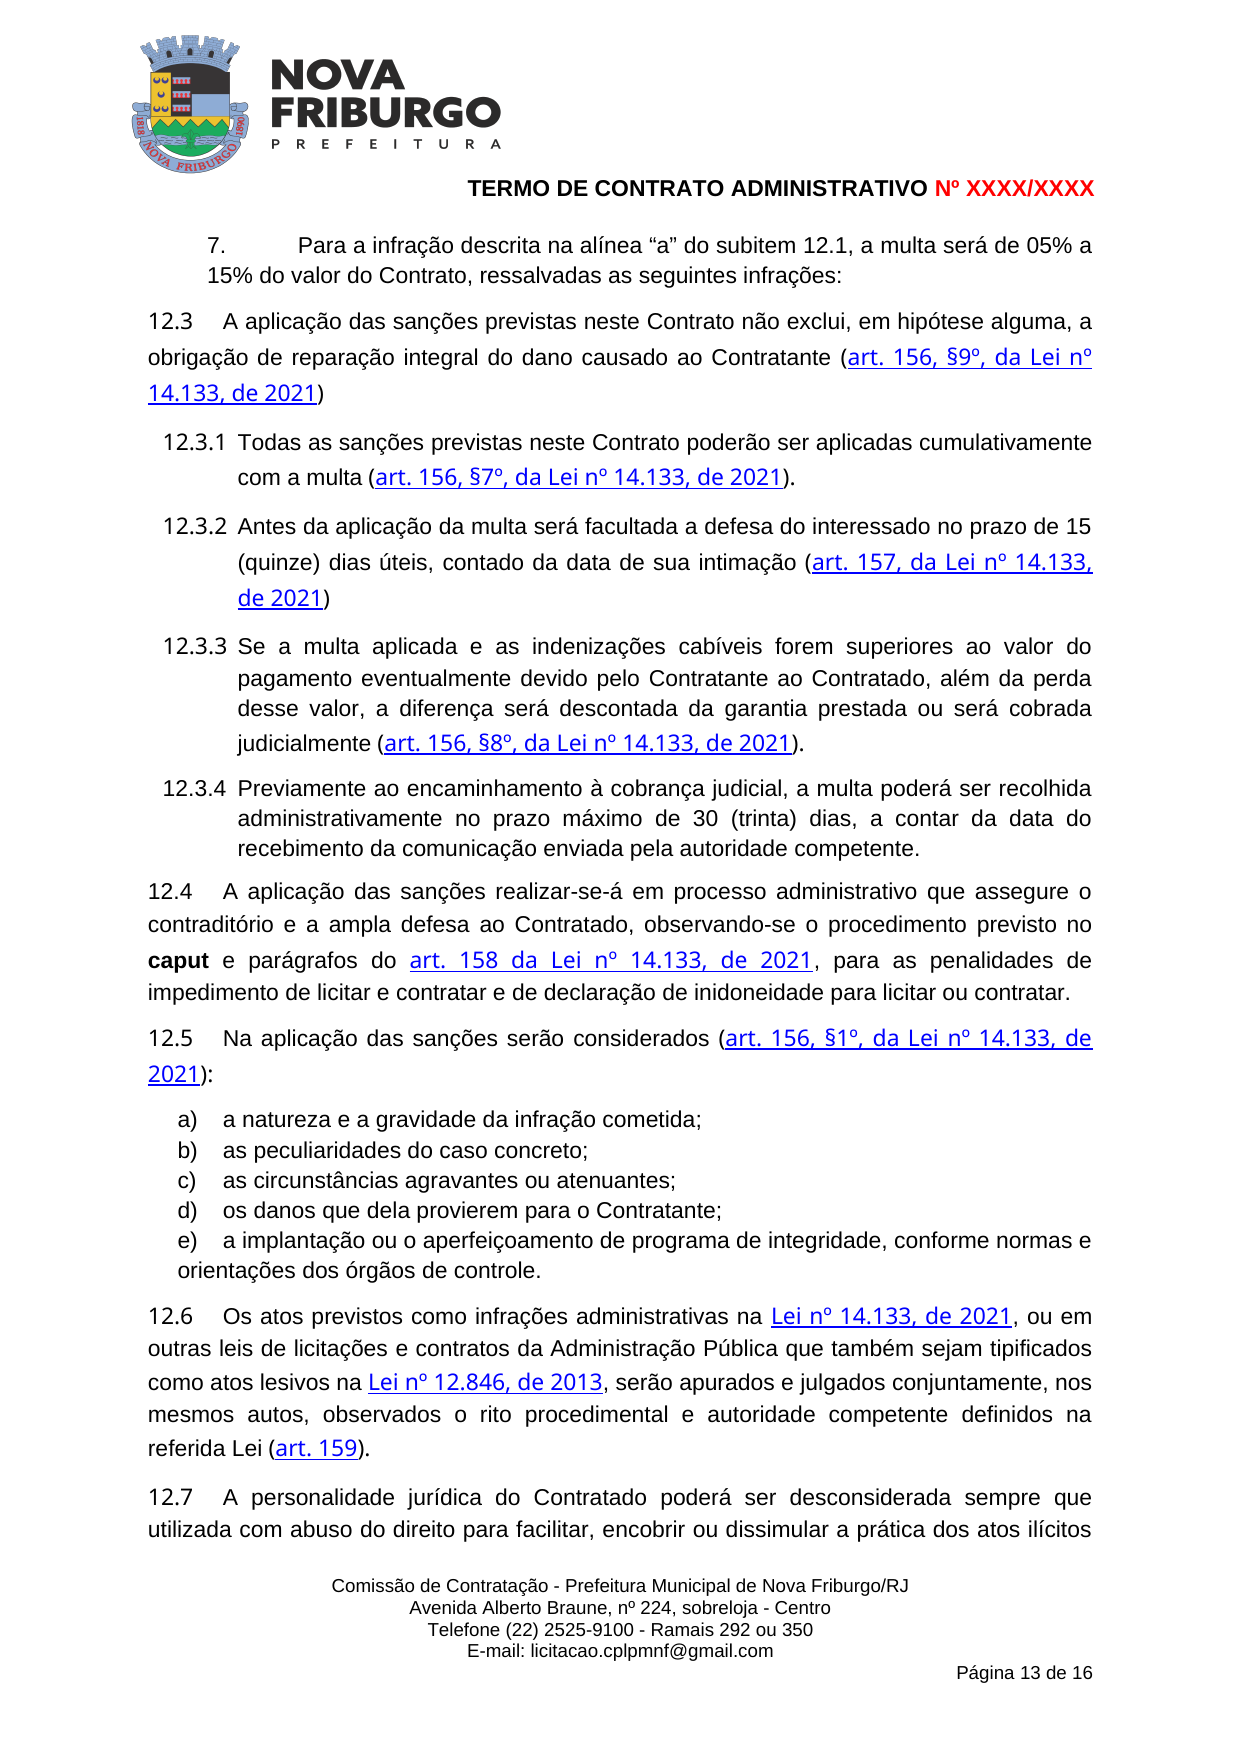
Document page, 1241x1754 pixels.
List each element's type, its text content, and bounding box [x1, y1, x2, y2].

list as circunstâncias agravantes ou atenuantes; [177, 1167, 1092, 1193]
list Antes da aplicação da multa será facultada a defesa do interessado no prazo de 15 (quinze) dias úteis, contado da data de sua intimação (art. 157, da Lei nº 14.133, de 2021) [162, 510, 1092, 613]
list Se a multa aplicada e as indenizações cabíveis forem superiores ao valor do pagamento eventualmente devido pelo Contratante ao Contratado, além da perda desse valor, a diferença será descontada da garantia prestada ou será cobrada judicialmente (art. 156, §8º, da Lei nº 14.133, de 2021). [162, 630, 1092, 758]
list as peculiaridades do caso concreto; [177, 1137, 1092, 1163]
list Para a infração descrita na alínea “a” do subitem 12.1, a multa será de 05% a 15% do valor do Contrato, ressalvadas as seguintes infrações: [207, 232, 1092, 289]
list a natureza e a gravidade da infração cometida; [177, 1106, 1092, 1133]
list os danos que dela provierem para o Contratante; [177, 1197, 1092, 1223]
list Os atos previstos como infrações administrativas na Lei nº 14.133, de 2021, ou em outras leis de licitações e contratos da Administração Pública que também sejam tipificados como atos lesivos na Lei nº 12.846, de 2013, serão apurados e julgados conjuntamente, nos mesmos autos, observados o rito procedimental e autoridade competente definidos na referida Lei (art. 159). [148, 1300, 1092, 1464]
picture [118, 29, 515, 175]
list A aplicação das sanções previstas neste Contrato não exclui, em hipótese alguma, a obrigação de reparação integral do dano causado ao Contratante (art. 156, §9º, da Lei nº 14.133, de 2021) [148, 305, 1092, 408]
list Todas as sanções previstas neste Contrato poderão ser aplicadas cumulativamente com a multa (art. 156, §7º, da Lei nº 14.133, de 2021). [162, 425, 1092, 493]
list a implantação ou o aperfeiçoamento de programa de integridade, conforme normas e orientações dos órgãos de controle. [177, 1227, 1092, 1284]
list Previamente ao encaminhamento à cobrança judicial, a multa poderá ser recolhida administrativamente no prazo máximo de 30 (trinta) dias, a contar da data do recebimento da comunicação enviada pela autoridade competente. [162, 775, 1092, 862]
list Na aplicação das sanções serão considerados (art. 156, §1º, da Lei nº 14.133, de 2021): [148, 1022, 1092, 1089]
list A aplicação das sanções realizar-se-á em processo administrativo que assegure o contraditório e a ampla defesa ao Contratado, observando-se o procedimento previsto no caput e parágrafos do art. 158 da Lei nº 14.133, de 2021, para as penalidades de impedimento de licitar e contratar e de declaração de inidoneidade para licitar ou contratar. [148, 878, 1092, 1006]
